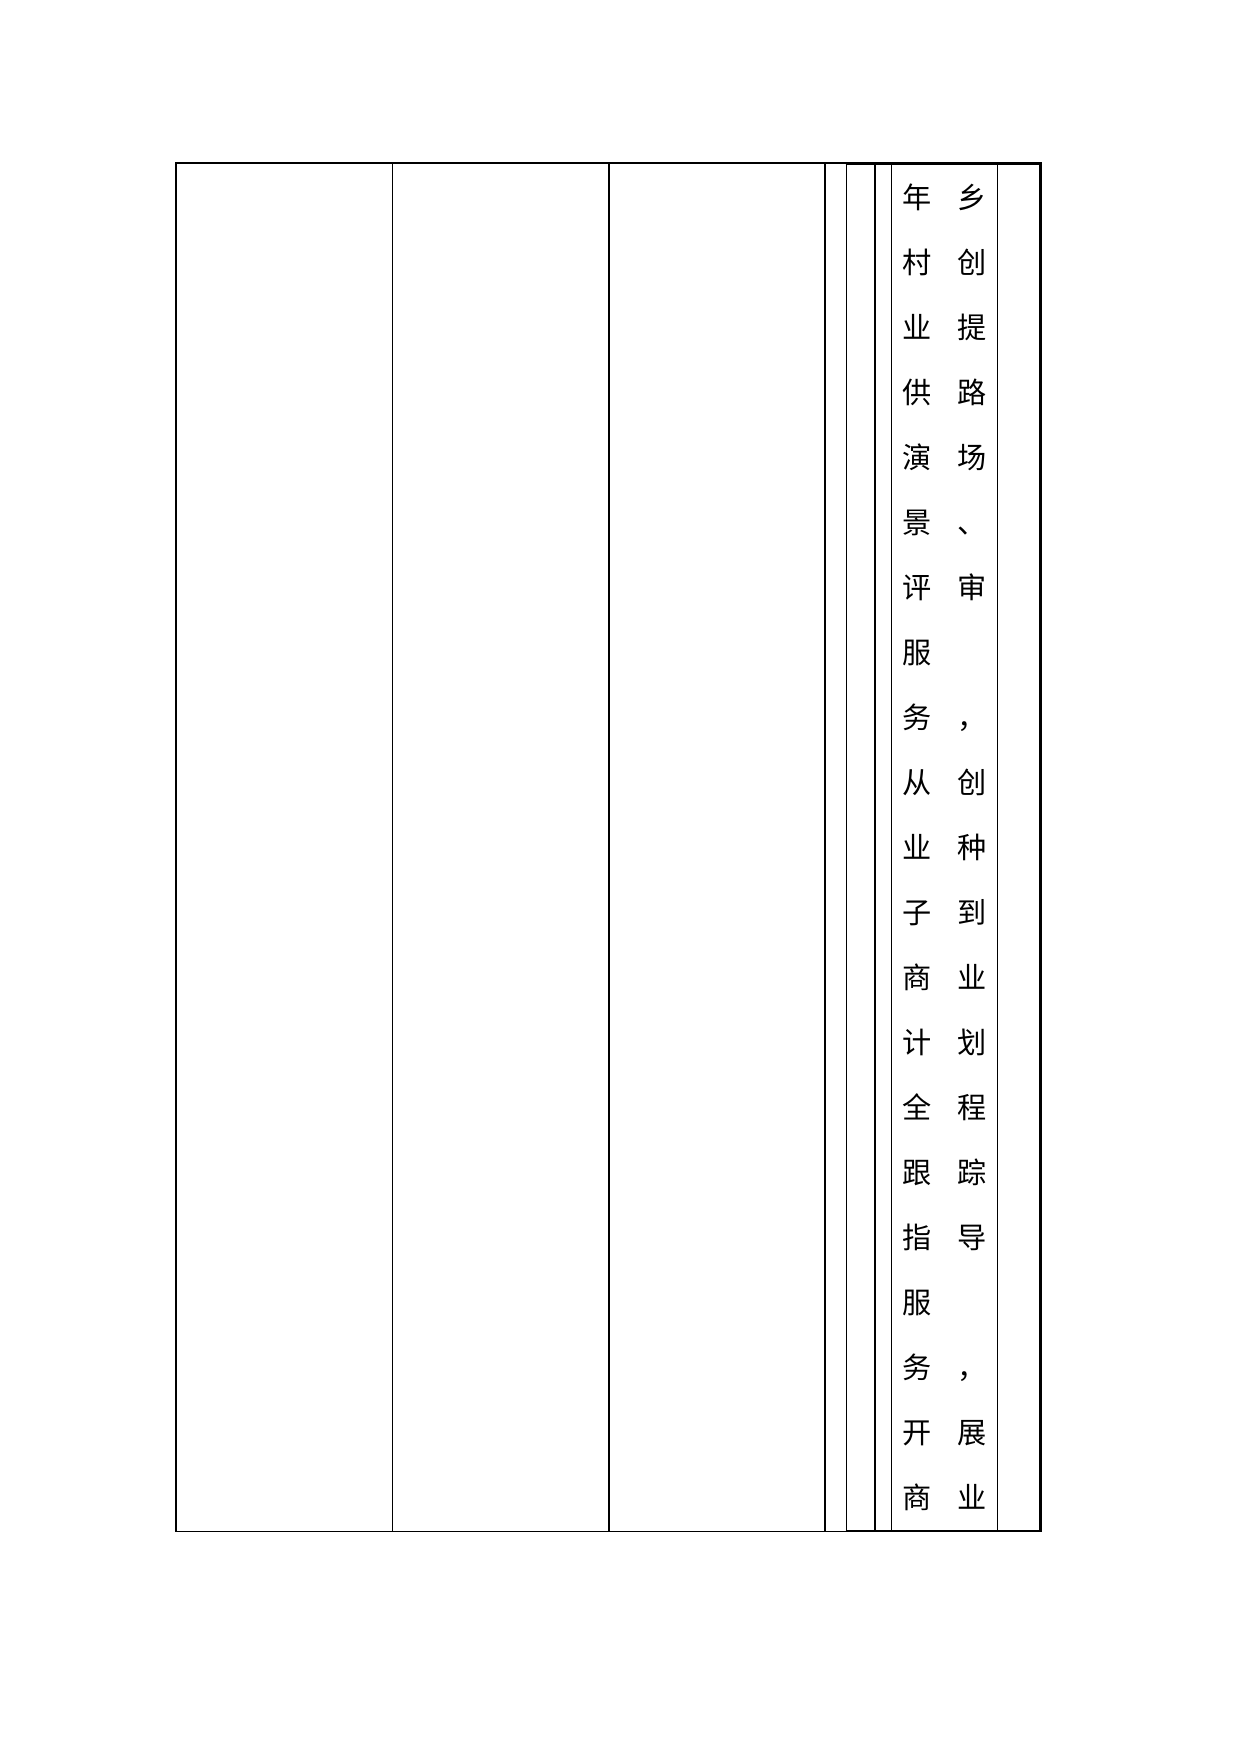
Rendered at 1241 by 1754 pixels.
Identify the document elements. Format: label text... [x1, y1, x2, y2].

table_cell [998, 165, 1039, 1530]
table_cell [177, 164, 392, 1531]
table_cell [826, 164, 846, 1531]
table_cell [610, 164, 824, 1531]
table_cell [892, 165, 997, 1530]
table_cell 1 [393, 164, 608, 1531]
table_cell [876, 165, 891, 1530]
table_cell [847, 165, 874, 1530]
